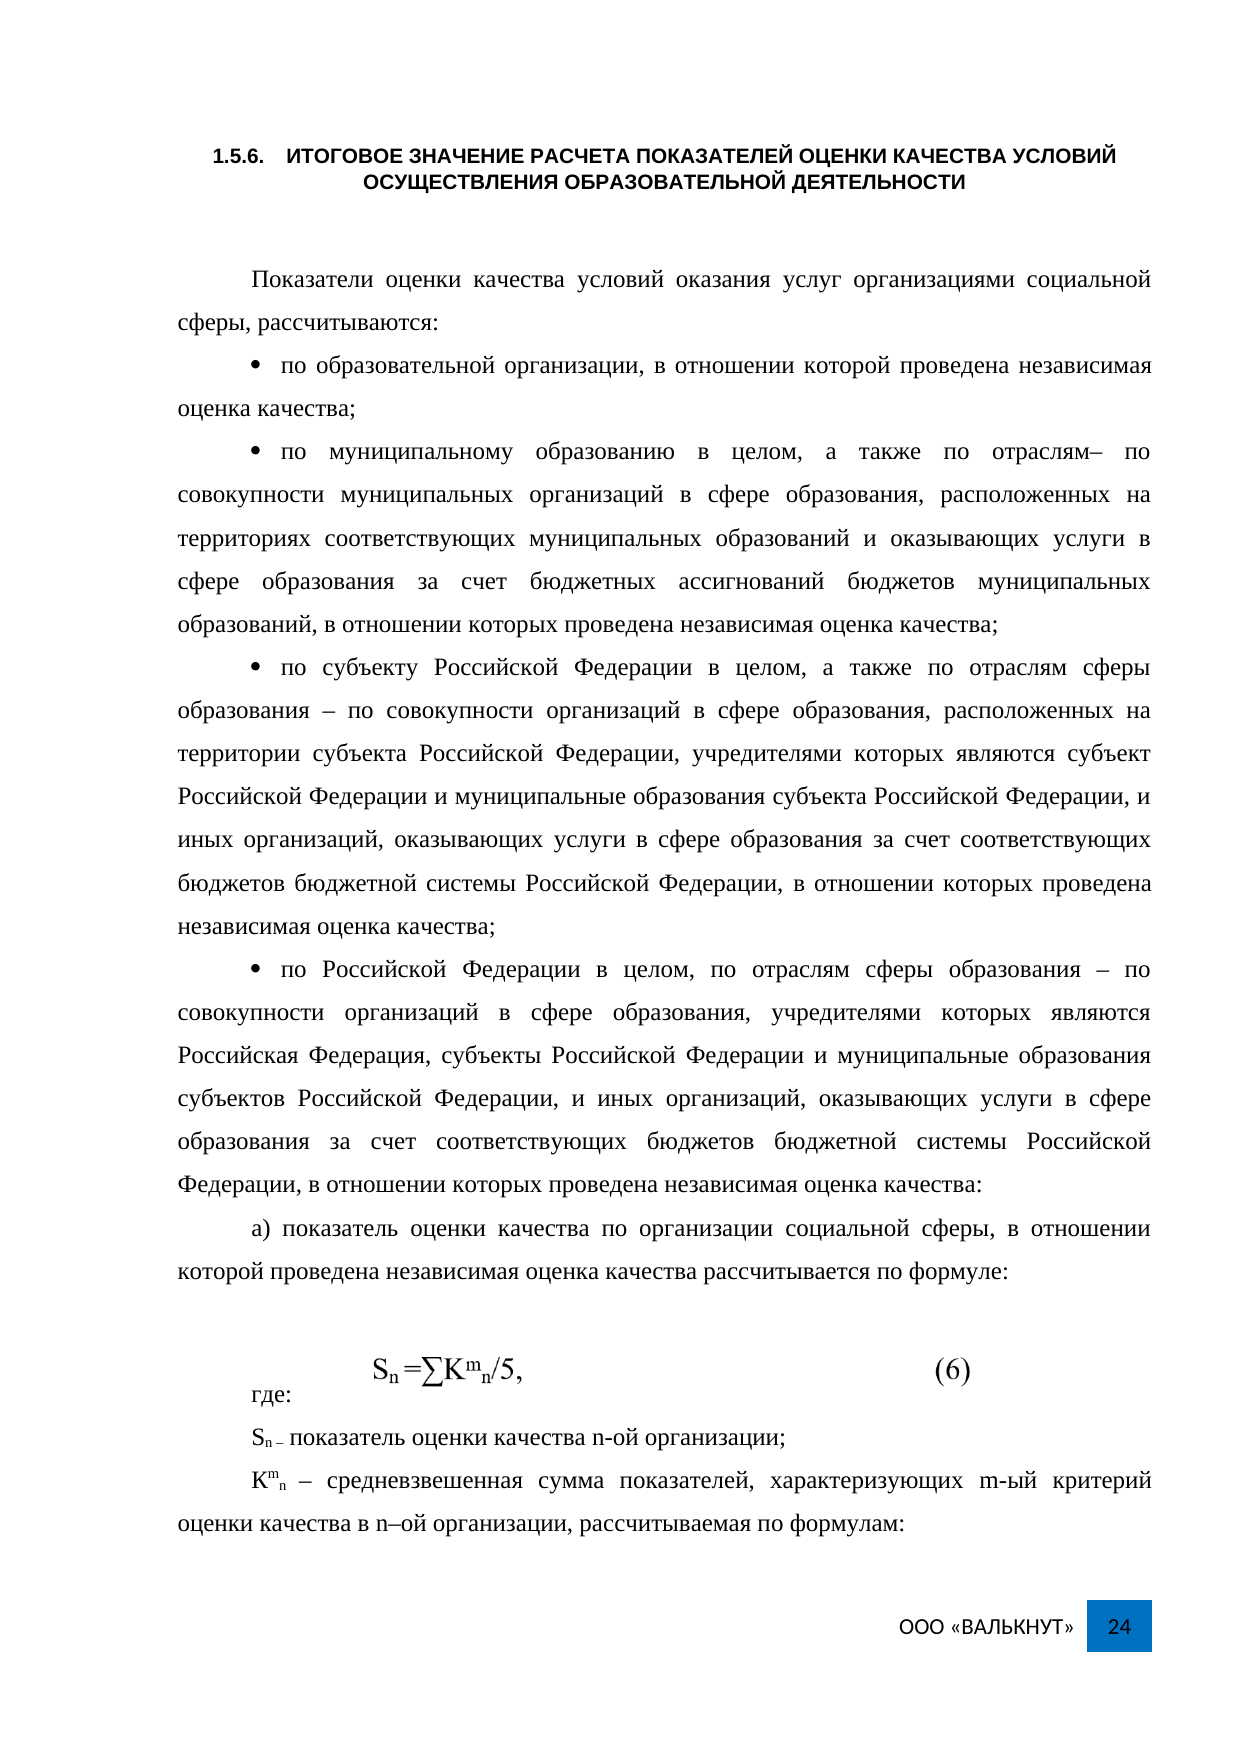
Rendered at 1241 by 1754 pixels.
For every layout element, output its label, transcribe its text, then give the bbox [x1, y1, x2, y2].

text Показатели оценки качества условий оказания услуг организациями социальной сферы, рассчитываются: [177, 264, 1152, 336]
list по муниципальному образованию в целом, а также по отраслям– по совокупности муниципальных организаций в сфере образования, расположенных на территориях соответствующих муниципальных образований и оказывающих услуги в сфере образования за счет бюджетных ассигнований бюджетов муниципальных образований, в отношении которых проведена независимая оценка качества; [177, 436, 1152, 638]
list ИТОГОВОЕ ЗНАЧЕНИЕ РАСЧЕТА ПОКАЗАТЕЛЕЙ ОЦЕНКИ КАЧЕСТВА УСЛОВИЙ ОСУЩЕСТВЛЕНИЯ ОБРАЗОВАТЕЛЬНОЙ ДЕЯТЕЛЬНОСТИ [177, 144, 1152, 194]
text где: [177, 1379, 1152, 1407]
picture [351, 1338, 978, 1379]
list по образовательной организации, в отношении которой проведена независимая оценка качества; [177, 350, 1152, 422]
text а) показатель оценки качества по организации социальной сферы, в отношении которой проведена независимая оценка качества рассчитывается по формуле: [177, 1213, 1152, 1284]
text Sn – показатель оценки качества n-ой организации; [177, 1422, 1152, 1451]
text Кmn – средневзвешенная сумма показателей, характеризующих m-ый критерий оценки качества в n–ой организации, рассчитываемая по формулам: [177, 1465, 1152, 1537]
list по субъекту Российской Федерации в целом, а также по отраслям сферы образования – по совокупности организаций в сфере образования, расположенных на территории субъекта Российской Федерации, учредителями которых являются субъект Российской Федерации и муниципальные образования субъекта Российской Федерации, и иных организаций, оказывающих услуги в сфере образования за счет соответствующих бюджетов бюджетной системы Российской Федерации, в отношении которых проведена независимая оценка качества; [177, 652, 1152, 939]
list по Российской Федерации в целом, по отраслям сферы образования – по совокупности организаций в сфере образования, учредителями которых являются Российская Федерация, субъекты Российской Федерации и муниципальные образования субъектов Российской Федерации, и иных организаций, оказывающих услуги в сфере образования за счет соответствующих бюджетов бюджетной системы Российской Федерации, в отношении которых проведена независимая оценка качества: [177, 954, 1152, 1198]
